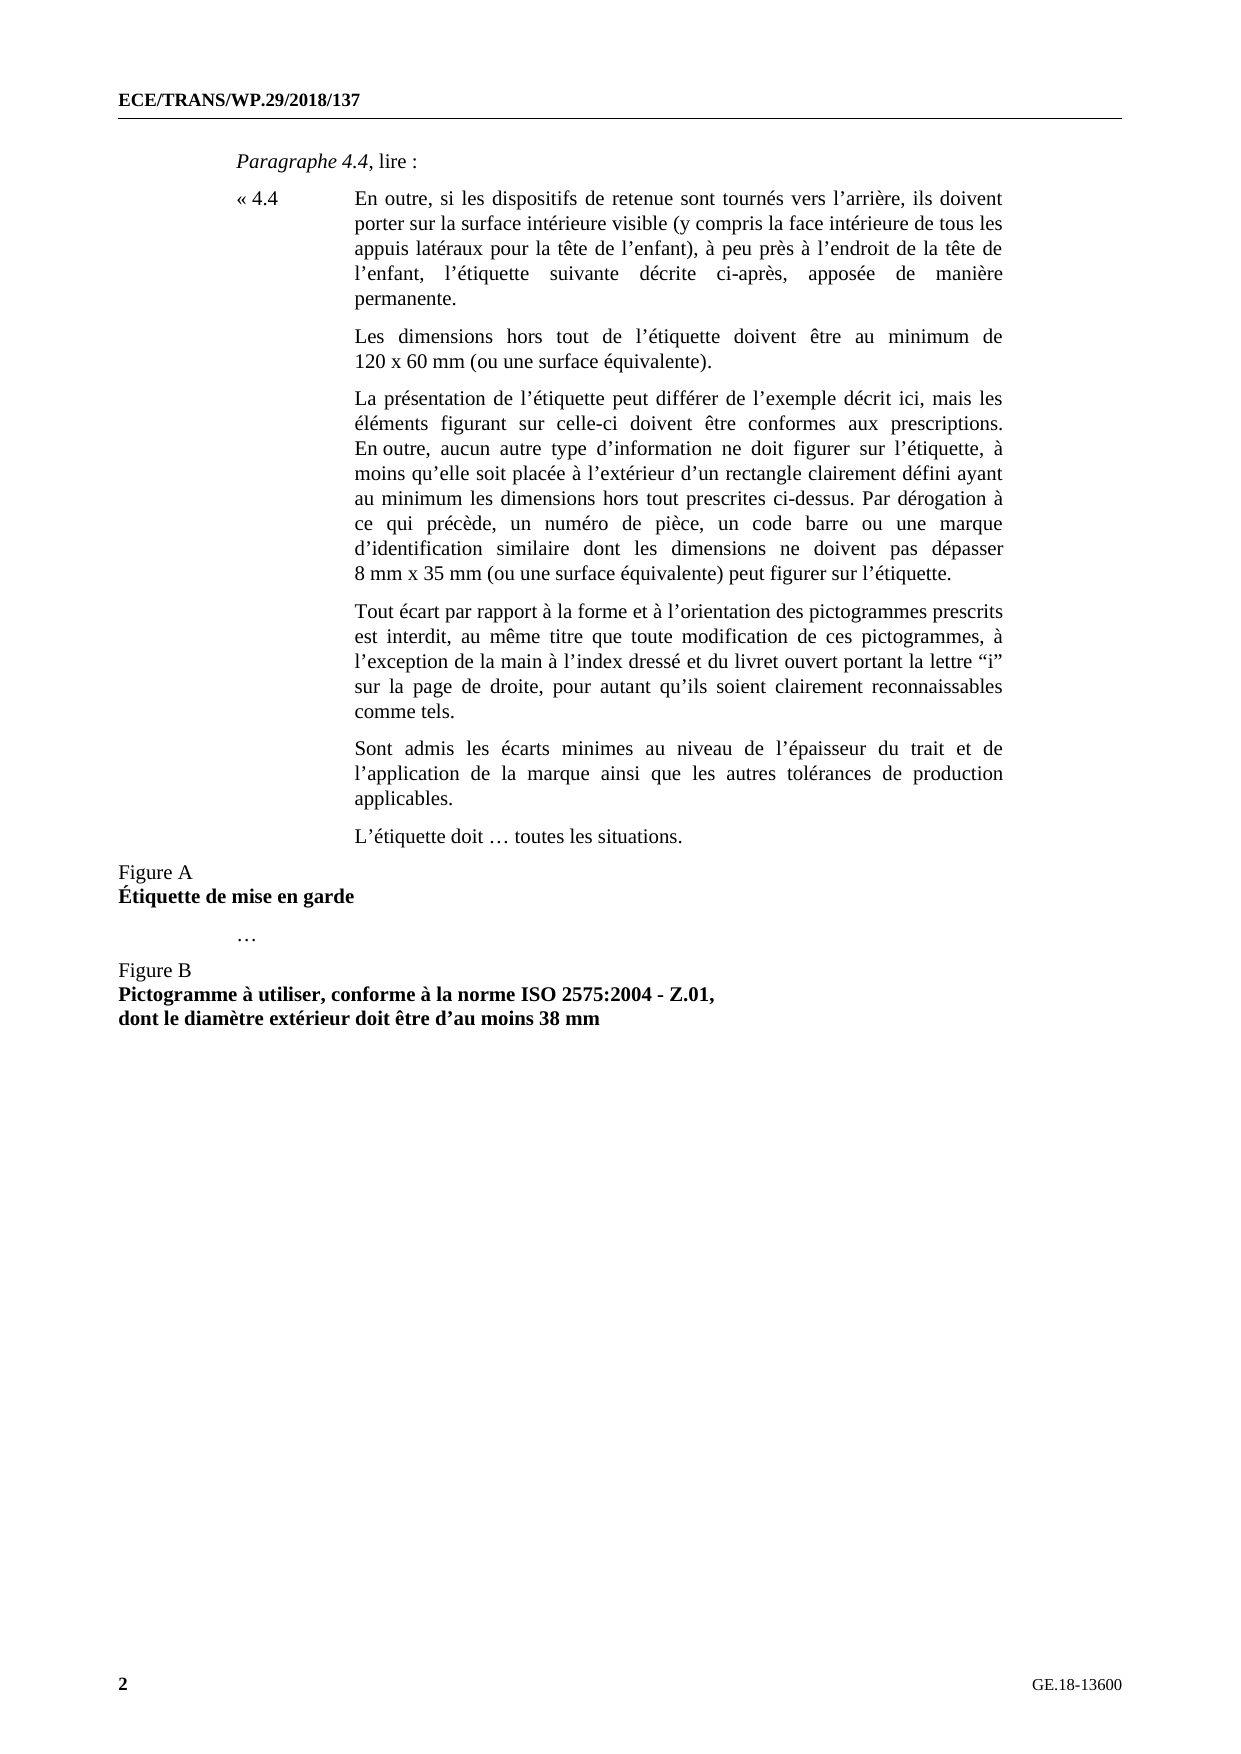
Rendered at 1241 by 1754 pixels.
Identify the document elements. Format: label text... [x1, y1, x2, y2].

subtitle Figure A Étiquette de mise en garde [118, 860, 1122, 908]
text L’étiquette doit … toutes les situations. [354, 823, 1004, 848]
text Tout écart par rapport à la forme et à l’orientation des pictogrammes prescrits est interdit, au même titre que toute modification de ces pictogrammes, à l’exception de la main à l’index dressé et du livret ouvert portant la lettre “i” sur la page de droite, pour autant qu’ils soient clairement reconnaissables comme tels. [354, 598, 1004, 723]
text « 4.4 En outre, si les dispositifs de retenue sont tournés vers l’arrière, ils doivent porter sur la surface intérieure visible (y compris la face intérieure de tous les appuis latéraux pour la tête de l’enfant), à peu près à l’endroit de la tête de l’enfant, l’étiquette suivante décrite ci-après, apposée de manière permanente. [236, 185, 1004, 310]
subtitle Figure B Pictogramme à utiliser, conforme à la norme ISO 2575:2004 - Z.01, dont le diamètre extérieur doit être d’au moins 38 mm [118, 958, 1122, 1030]
text La présentation de l’étiquette peut différer de l’exemple décrit ici, mais les éléments figurant sur celle-ci doivent être conformes aux prescriptions. En outre, aucun autre type d’information ne doit figurer sur l’étiquette, à moins qu’elle soit placée à l’extérieur d’un rectangle clairement défini ayant au minimum les dimensions hors tout prescrites ci-dessus. Par dérogation à ce qui précède, un numéro de pièce, un code barre ou une marque d’identification similaire dont les dimensions ne doivent pas dépasser 8 mm x 35 mm (ou une surface équivalente) peut figurer sur l’étiquette. [354, 385, 1004, 585]
text … [236, 921, 1004, 946]
text Sont admis les écarts minimes au niveau de l’épaisseur du trait et de l’application de la marque ainsi que les autres tolérances de production applicables. [354, 735, 1004, 810]
text Paragraphe 4.4, lire : [236, 148, 1004, 173]
text Les dimensions hors tout de l’étiquette doivent être au minimum de 120 x 60 mm (ou une surface équivalente). [354, 323, 1004, 373]
